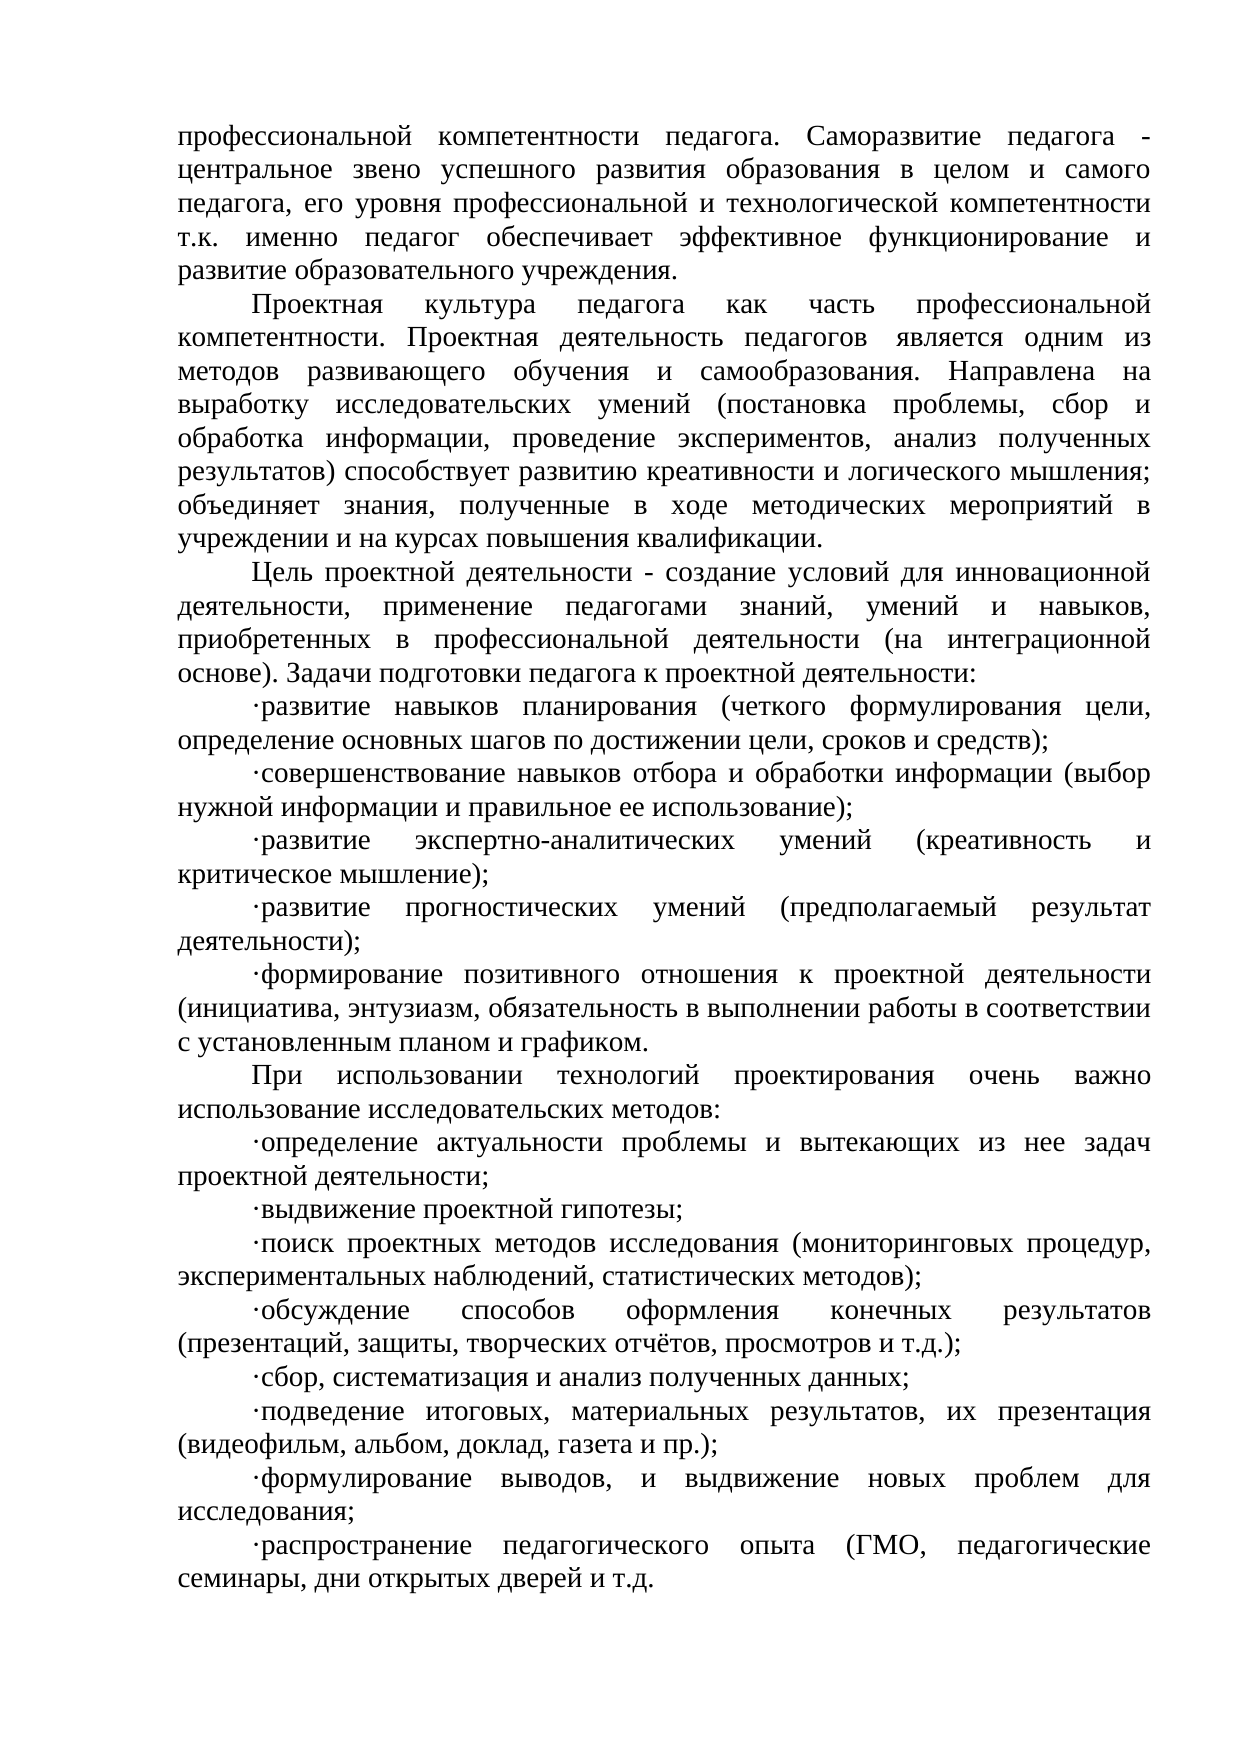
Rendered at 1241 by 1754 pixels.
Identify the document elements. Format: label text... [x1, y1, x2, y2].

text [177, 118, 1152, 286]
text ·подведение итоговых, материальных результатов, их презентация (видеофильм, альбом, доклад, газета и пр.); [177, 1393, 1152, 1460]
text ·поиск проектных методов исследования (мониторинговых процедур, экспериментальных наблюдений, статистических методов); [177, 1225, 1152, 1292]
text ·развитие экспертно-аналитических умений (креативность и критическое мышление); [177, 822, 1152, 889]
text ·развитие прогностических умений (предполагаемый результат деятельности); [177, 889, 1152, 957]
text Цель проектной деятельности - создание условий для инновационной деятельности, применение педагогами знаний, умений и навыков, приобретенных в профессиональной деятельности (на интеграционной основе). Задачи подготовки педагога к проектной деятельности: [177, 554, 1152, 688]
text При использовании технологий проектирования очень важно использование исследовательских методов: [177, 1057, 1152, 1124]
text Проектная культура педагога как часть профессиональной компетентности. Проектная деятельность педагогов является одним из методов развивающего обучения и самообразования. Направлена на выработку исследовательских умений (постановка проблемы, сбор и обработка информации, проведение экспериментов, анализ полученных результатов) способствует развитию креативности и логического мышления; объединяет знания, полученные в ходе методических мероприятий в учреждении и на курсах повышения квалификации. [177, 286, 1152, 554]
text ·совершенствование навыков отбора и обработки информации (выбор нужной информации и правильное ее использование); [177, 755, 1152, 822]
text ·выдвижение проектной гипотезы; [177, 1191, 1152, 1225]
text ·формирование позитивного отношения к проектной деятельности (инициатива, энтузиазм, обязательность в выполнении работы в соответствии с установленным планом и графиком. [177, 957, 1152, 1057]
text ·определение актуальности проблемы и вытекающих из нее задач проектной деятельности; [177, 1124, 1152, 1191]
text ·развитие навыков планирования (четкого формулирования цели, определение основных шагов по достижении цели, сроков и средств); [177, 688, 1152, 755]
text ·обсуждение способов оформления конечных результатов (презентаций, защиты, творческих отчётов, просмотров и т.д.); [177, 1292, 1152, 1359]
text ·формулирование выводов, и выдвижение новых проблем для исследования; [177, 1460, 1152, 1527]
text ·сбор, систематизация и анализ полученных данных; [177, 1359, 1152, 1393]
text ·распространение педагогического опыта (ГМО, педагогические семинары, дни открытых дверей и т.д. [177, 1527, 1152, 1594]
